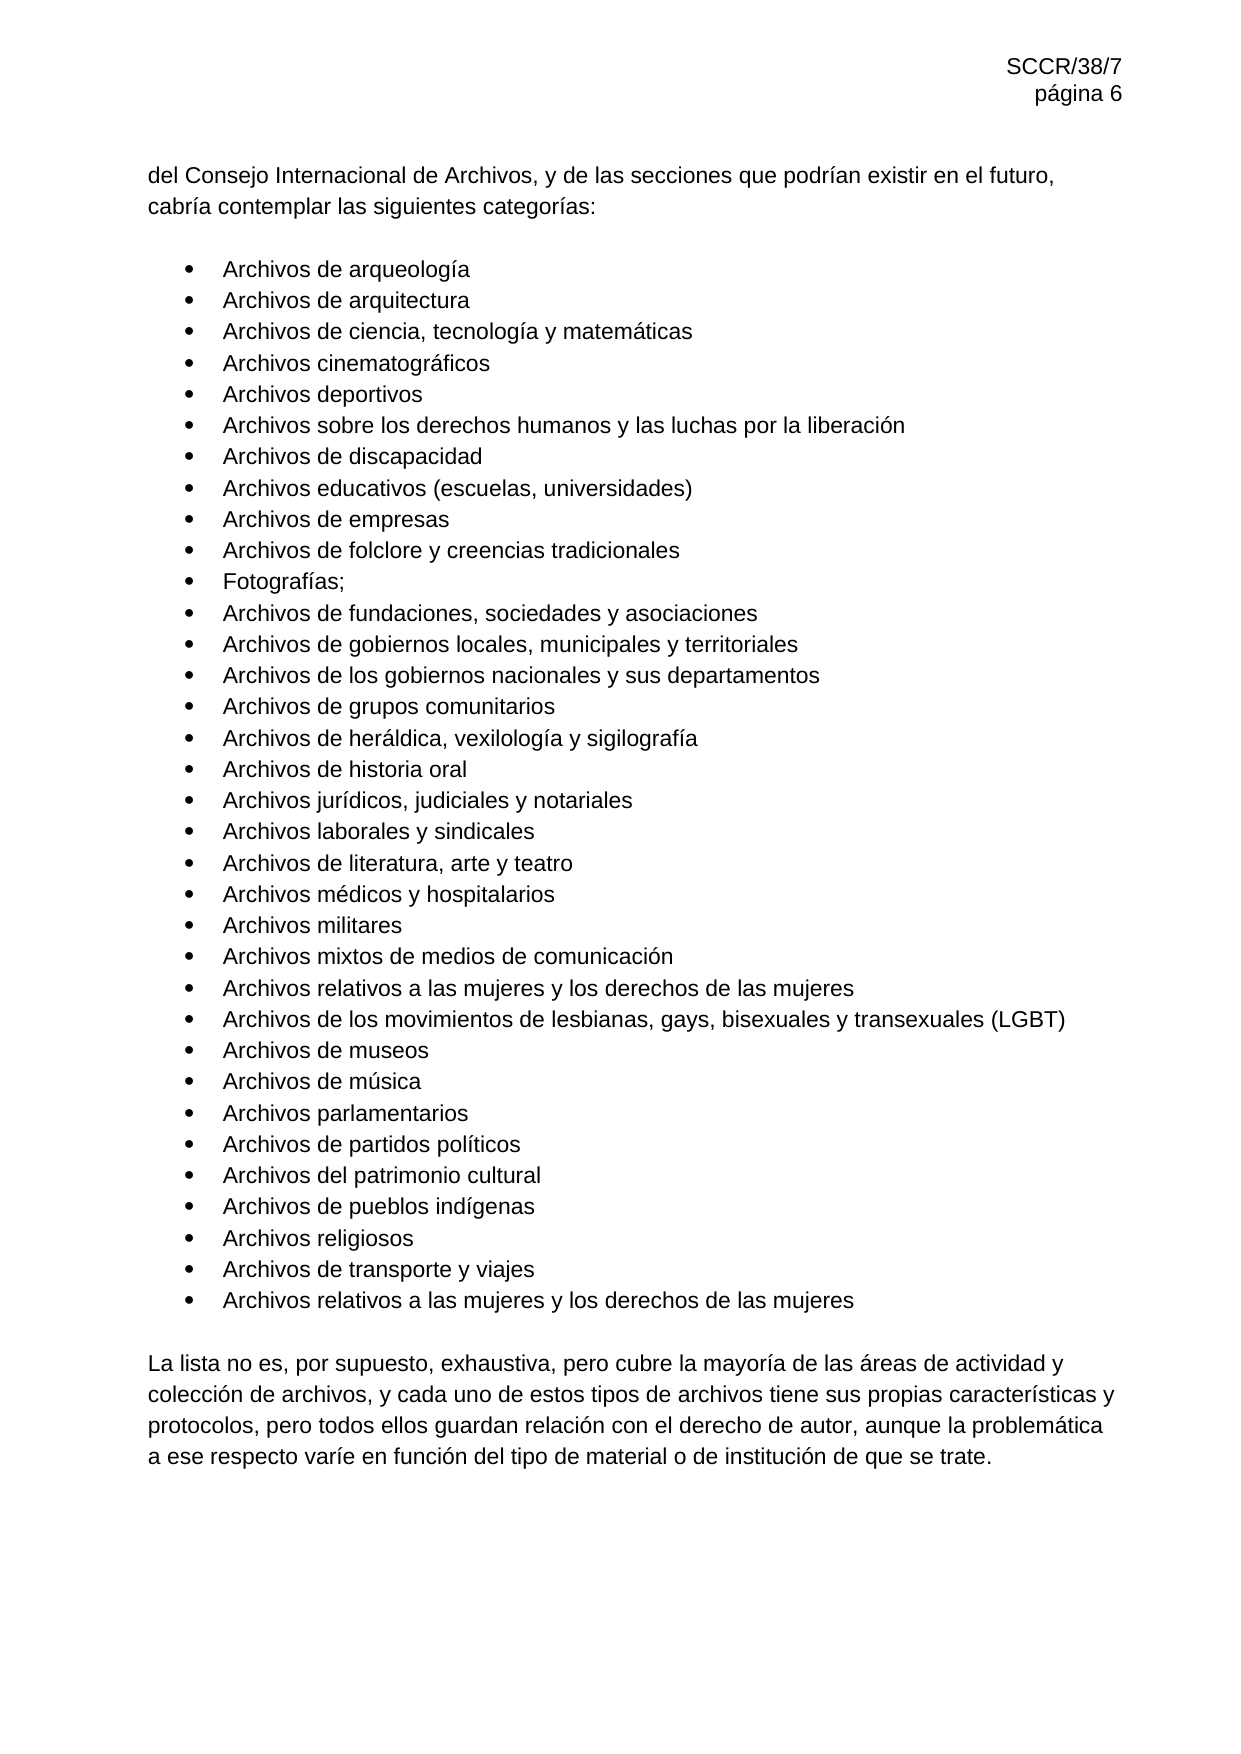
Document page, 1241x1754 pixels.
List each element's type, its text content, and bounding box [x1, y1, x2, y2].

list Archivos militares [185, 908, 1122, 940]
list Fotografías; [185, 565, 1122, 596]
list Archivos de pueblos indígenas [185, 1190, 1122, 1221]
list Archivos del patrimonio cultural [185, 1158, 1122, 1190]
list Archivos relativos a las mujeres y los derechos de las mujeres [185, 1283, 1122, 1315]
list Archivos de heráldica, vexilología y sigilografía [185, 721, 1122, 752]
list Archivos mixtos de medios de comunicación [185, 940, 1122, 971]
list Archivos parlamentarios [185, 1096, 1122, 1127]
list Archivos de partidos políticos [185, 1127, 1122, 1158]
text La lista no es, por supuesto, exhaustiva, pero cubre la mayoría de las áreas de actividad y colección de archivos, y cada uno de estos tipos de archivos tiene sus propias características y protocolos, pero todos ellos guardan relación con el derecho de autor, aunque la problemática a ese respecto varíe en función del tipo de material o de institución de que se trate. [148, 1346, 1122, 1471]
list Archivos sobre los derechos humanos y las luchas por la liberación [185, 408, 1122, 440]
list Archivos de literatura, arte y teatro [185, 846, 1122, 877]
list Archivos religiosos [185, 1221, 1122, 1252]
list Archivos de grupos comunitarios [185, 690, 1122, 721]
list Archivos laborales y sindicales [185, 815, 1122, 846]
list Archivos de gobiernos locales, municipales y territoriales [185, 627, 1122, 658]
list Archivos cinematográficos [185, 346, 1122, 377]
list Archivos de música [185, 1065, 1122, 1096]
list Archivos de historia oral [185, 752, 1122, 783]
list Archivos de transporte y viajes [185, 1252, 1122, 1283]
list Archivos educativos (escuelas, universidades) [185, 471, 1122, 502]
list Archivos de los gobiernos nacionales y sus departamentos [185, 658, 1122, 690]
list Archivos de folclore y creencias tradicionales [185, 533, 1122, 565]
list Archivos jurídicos, judiciales y notariales [185, 783, 1122, 815]
list Archivos de los movimientos de lesbianas, gays, bisexuales y transexuales (LGBT) [185, 1002, 1122, 1033]
list Archivos de arqueología [185, 252, 1122, 283]
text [148, 158, 1122, 221]
list Archivos de discapacidad [185, 440, 1122, 471]
list Archivos de arquitectura [185, 283, 1122, 315]
list Archivos de museos [185, 1033, 1122, 1065]
list Archivos de ciencia, tecnología y matemáticas [185, 315, 1122, 346]
list Archivos de empresas [185, 502, 1122, 533]
list Archivos relativos a las mujeres y los derechos de las mujeres [185, 971, 1122, 1002]
list Archivos deportivos [185, 377, 1122, 408]
list Archivos de fundaciones, sociedades y asociaciones [185, 596, 1122, 627]
list Archivos médicos y hospitalarios [185, 877, 1122, 908]
